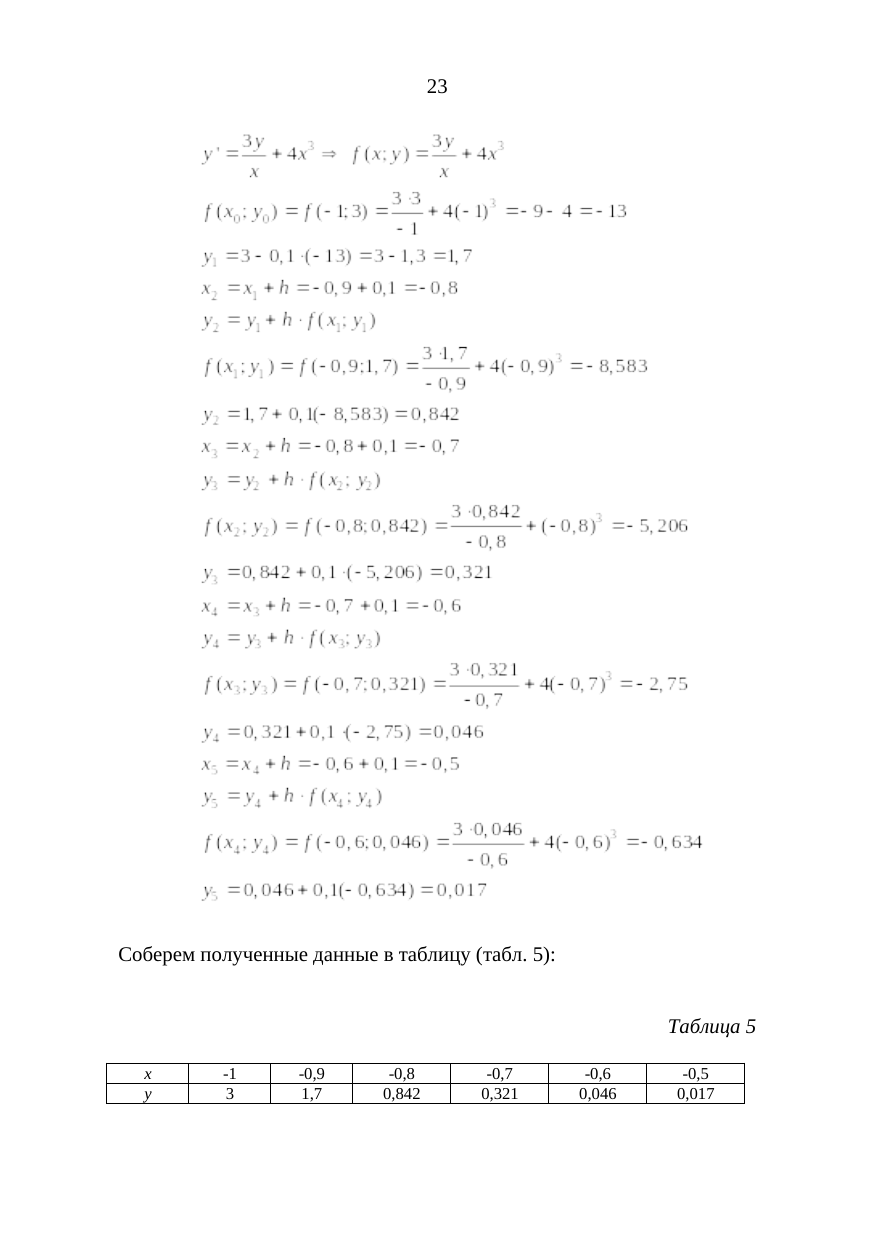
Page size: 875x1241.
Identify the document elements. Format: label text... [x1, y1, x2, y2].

table_cell 0,842 [353, 1084, 450, 1103]
table_cell 0,321 [451, 1084, 548, 1103]
table_cell 1,7 [271, 1084, 352, 1103]
table_header -0,8 [353, 1064, 450, 1083]
table_header -0,5 [647, 1064, 744, 1083]
table_header -0,6 [549, 1064, 646, 1083]
table_header -0,7 [451, 1064, 548, 1083]
table_cell 0,046 [549, 1084, 646, 1103]
text Соберем полученные данные в таблицу (табл. 5): [118, 918, 756, 966]
table_header -0,9 [271, 1064, 352, 1083]
table_header x [107, 1064, 188, 1083]
table_header -1 [189, 1064, 270, 1083]
table_cell 3 [189, 1084, 270, 1103]
table_cell y [107, 1084, 188, 1103]
text Таблица 5 [118, 990, 756, 1038]
table_cell 0,017 [647, 1084, 744, 1103]
